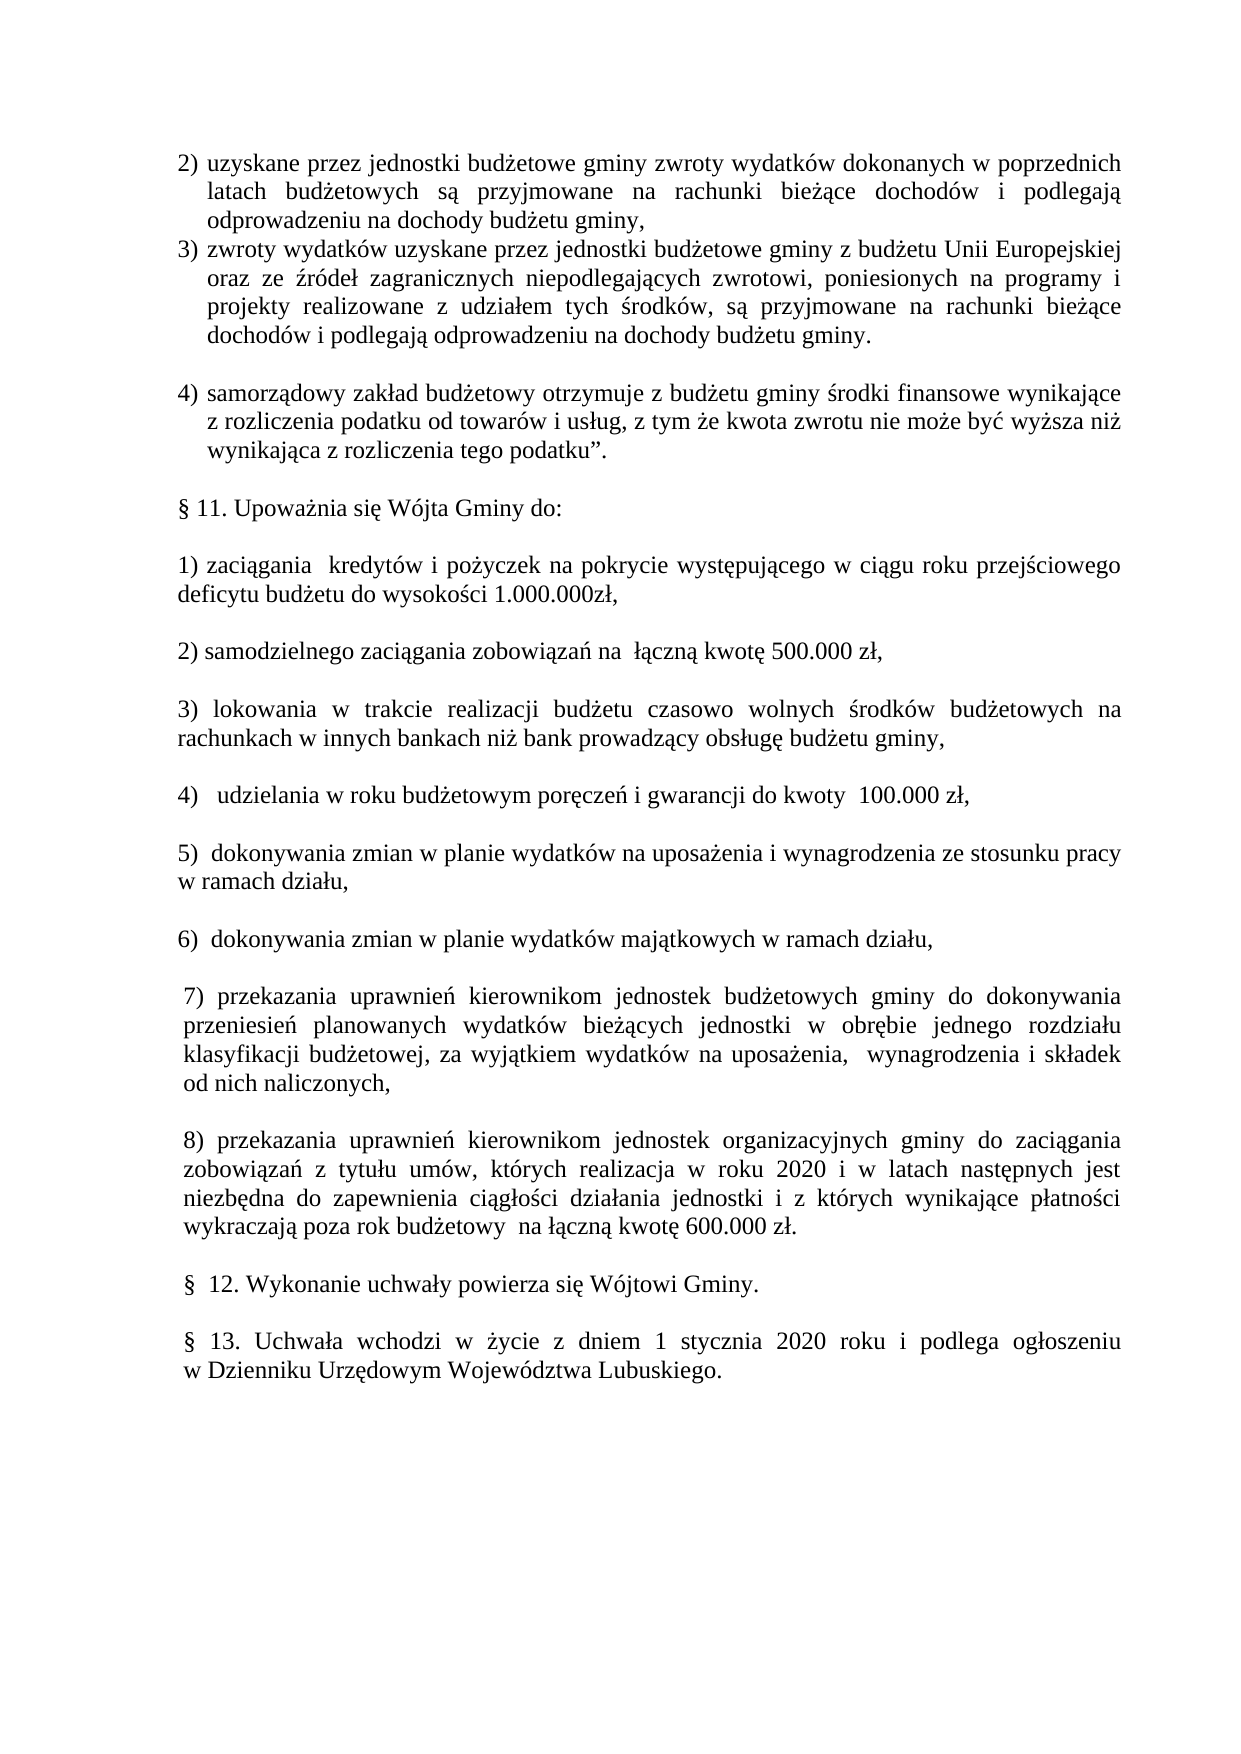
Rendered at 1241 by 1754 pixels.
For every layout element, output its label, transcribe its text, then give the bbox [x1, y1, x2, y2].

text 1) zaciągania kredytów i pożyczek na pokrycie występującego w ciągu roku przejściowego deficytu budżetu do wysokości 1.000.000zł, [177, 550, 1122, 608]
text 8) przekazania uprawnień kierownikom jednostek organizacyjnych gminy do zaciągania zobowiązań z tytułu umów, których realizacja w roku 2020 i w latach następnych jest niezbędna do zapewnienia ciągłości działania jednostki i z których wynikające płatności wykraczają poza rok budżetowy na łączną kwotę 600.000 zł. [183, 1125, 1122, 1240]
list samorządowy zakład budżetowy otrzymuje z budżetu gminy środki finansowe wynikające z rozliczenia podatku od towarów i usług, z tym że kwota zwrotu nie może być wyższa niż wynikająca z rozliczenia tego podatku”. [177, 378, 1122, 464]
text 3) lokowania w trakcie realizacji budżetu czasowo wolnych środków budżetowych na rachunkach w innych bankach niż bank prowadzący obsługę budżetu gminy, [177, 694, 1122, 751]
list zwroty wydatków uzyskane przez jednostki budżetowe gminy z budżetu Unii Europejskiej oraz ze źródeł zagranicznych niepodlegających zwrotowi, poniesionych na programy i projekty realizowane z udziałem tych środków, są przyjmowane na rachunki bieżące dochodów i podlegają odprowadzeniu na dochody budżetu gminy. [177, 234, 1122, 349]
text 6) dokonywania zmian w planie wydatków majątkowych w ramach działu, [177, 924, 1122, 953]
text 2) samodzielnego zaciągania zobowiązań na łączną kwotę 500.000 zł, [177, 636, 1122, 665]
text 7) przekazania uprawnień kierownikom jednostek budżetowych gminy do dokonywania przeniesień planowanych wydatków bieżących jednostki w obrębie jednego rozdziału klasyfikacji budżetowej, za wyjątkiem wydatków na uposażenia, wynagrodzenia i składek od nich naliczonych, [183, 981, 1122, 1096]
text § 11. Upoważnia się Wójta Gminy do: [177, 493, 1122, 521]
text 5) dokonywania zmian w planie wydatków na uposażenia i wynagrodzenia ze stosunku pracy w ramach działu, [177, 838, 1122, 895]
text 4) udzielania w roku budżetowym poręczeń i gwarancji do kwoty 100.000 zł, [177, 780, 1122, 809]
list uzyskane przez jednostki budżetowe gminy zwroty wydatków dokonanych w poprzednich latach budżetowych są przyjmowane na rachunki bieżące dochodów i podlegają odprowadzeniu na dochody budżetu gminy, [177, 148, 1122, 234]
text § 13. Uchwała wchodzi w życie z dniem 1 stycznia 2020 roku i podlega ogłoszeniu w Dzienniku Urzędowym Województwa Lubuskiego. [183, 1326, 1122, 1384]
text § 12. Wykonanie uchwały powierza się Wójtowi Gminy. [183, 1269, 1122, 1298]
